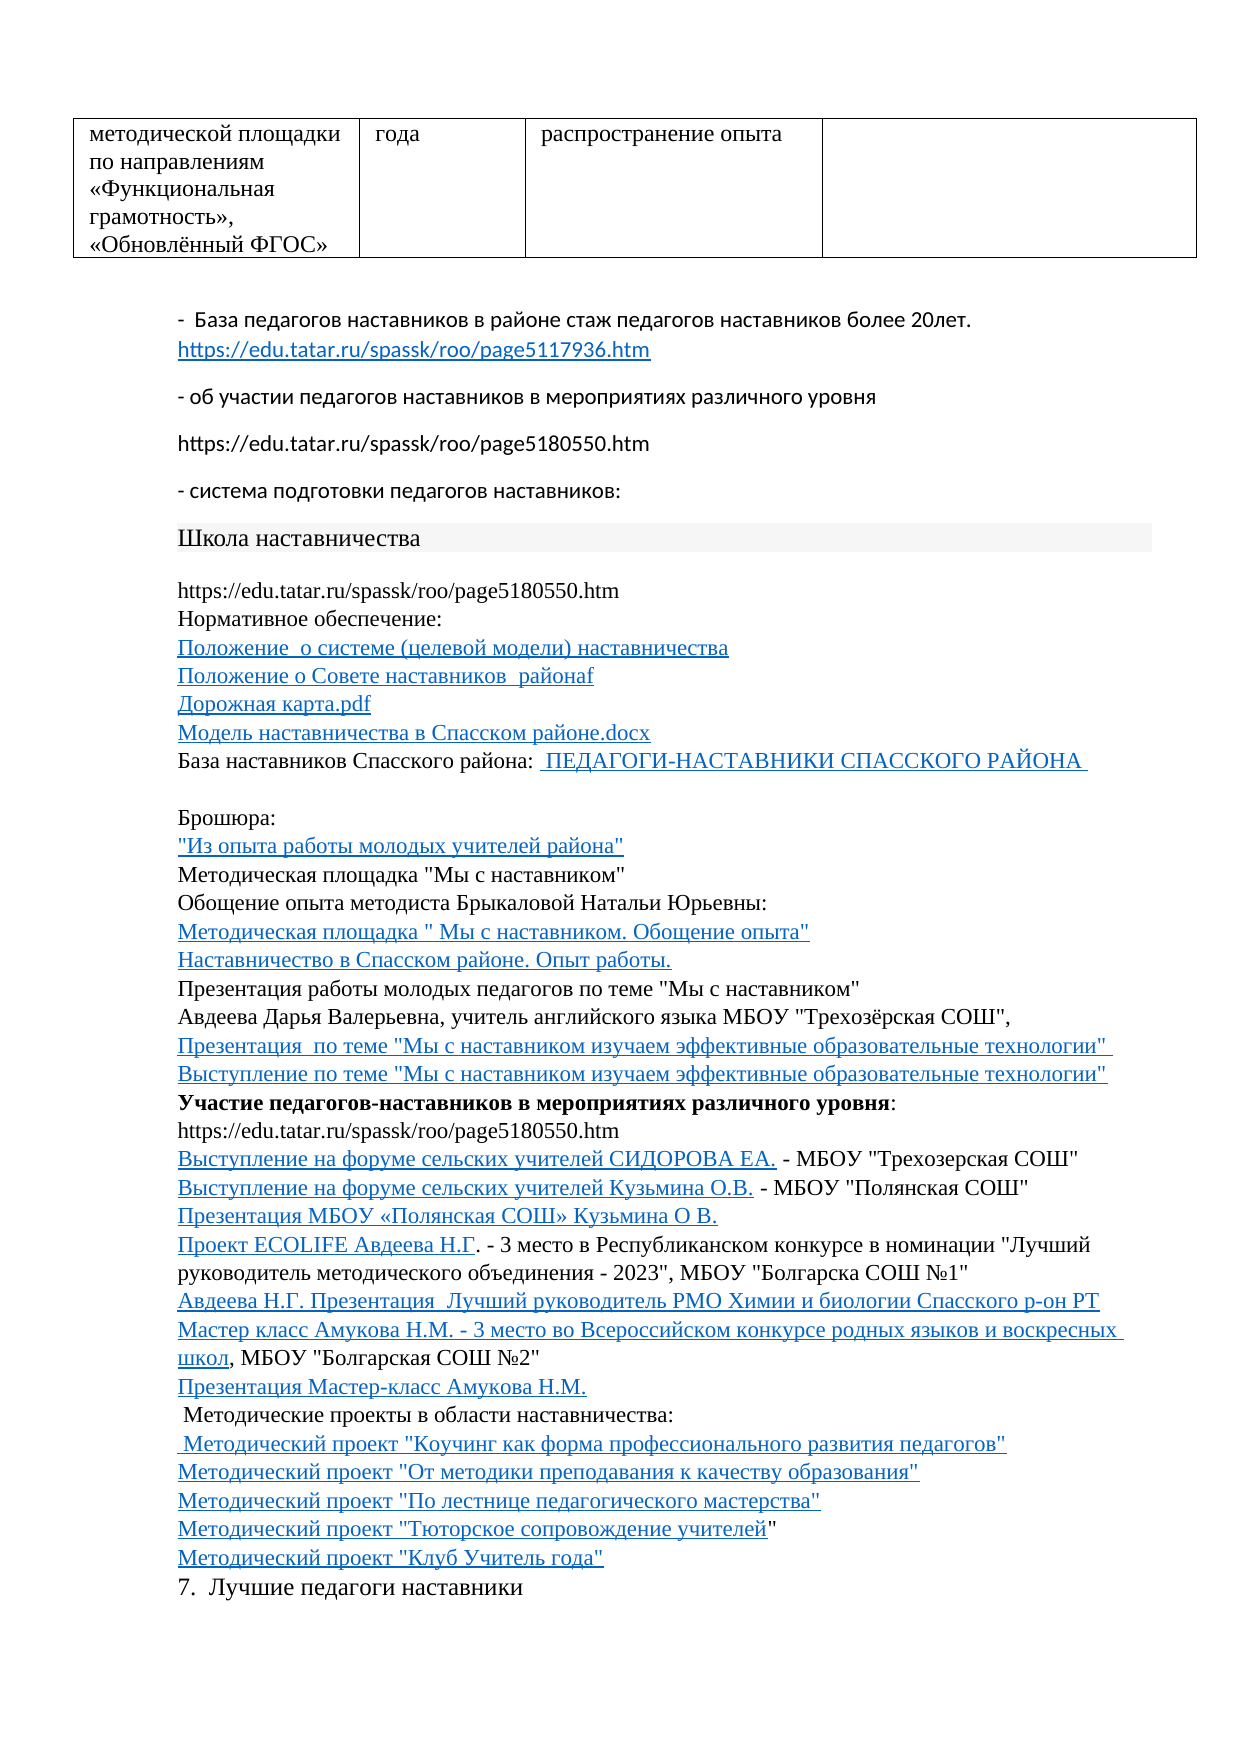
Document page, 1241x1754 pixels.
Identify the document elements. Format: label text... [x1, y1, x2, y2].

text Авдеева Дарья Валерьевна, учитель английского языка МБОУ "Трехозёрская СОШ", [177, 1003, 1152, 1029]
table_cell В течение года [360, 119, 525, 257]
text Выступление на форуме сельских учителей Кузьмина О.В. - МБОУ "Полянская СОШ" [177, 1174, 1152, 1200]
text Методическая площадка "Мы с наставником" [177, 861, 1152, 887]
text Модель наставничества в Спасском районе.docx [177, 719, 1152, 745]
text Нормативное обеспечение: [177, 605, 1152, 631]
text Проект ECOLIFE Авдеева Н.Г. - 3 место в Республиканском конкурсе в номинации "Лучший руководитель методического объединения - 2023", МБОУ "Болгарска СОШ №1" [177, 1231, 1152, 1286]
text Дорожная карта.pdf [177, 690, 1152, 717]
text Методический проект "Клуб Учитель года" [177, 1543, 1152, 1570]
text Положение о Совете наставников районаf [177, 662, 1152, 688]
text Методический проект "По лестнице педагогического мастерства" [177, 1487, 1152, 1513]
text https://edu.tatar.ru/spassk/roo/page5180550.htm [177, 577, 1152, 603]
text Презентация работы молодых педагогов по теме "Мы с наставником" [177, 975, 1152, 1001]
text Участие педагогов-наставников в мероприятиях различного уровня: https://edu.tatar.ru/spassk/roo/page5180550.htm [177, 1088, 1152, 1143]
text - База педагогов наставников в районе стаж педагогов наставников более 20лет. https://edu.tatar.ru/spassk/roo/page5117936.htm [177, 305, 1152, 363]
subtitle Школа наставничества [177, 523, 1152, 552]
text Презентация МБОУ «Полянская СОШ» Кузьмина О В. [177, 1202, 1152, 1229]
text База наставников Спасского района: ПЕДАГОГИ-НАСТАВНИКИ СПАССКОГО РАЙОНА [177, 747, 1152, 774]
text - об участии педагогов наставников в мероприятиях различного уровня [177, 382, 1152, 410]
text Презентация по теме "Мы с наставником изучаем эффективные образовательные технологии" [177, 1032, 1152, 1058]
text Обощение опыта методиста Брыкаловой Натальи Юрьевны: [177, 889, 1152, 916]
text Презентация Мастер-класс Амукова Н.М. [177, 1373, 1152, 1399]
text - система подготовки педагогов наставников: [177, 476, 1152, 504]
text Выступление по теме "Мы с наставником изучаем эффективные образовательные технологии" [177, 1060, 1152, 1086]
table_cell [74, 119, 359, 257]
text Мастер класс Амукова Н.М. - 3 место во Всероссийском конкурсе родных языков и воскресных школ, МБОУ "Болгарская СОШ №2" [177, 1316, 1152, 1371]
text Брошюра: [177, 804, 1152, 831]
text Методический проект "Коучинг как форма профессионального развития педагогов" [177, 1430, 1152, 1456]
text Методический проект "Тюторское сопровождение учителей" [177, 1515, 1152, 1541]
text "Из опыта работы молодых учителей района" [177, 833, 1152, 859]
text Авдеева Н.Г. Презентация Лучший руководитель РМО Химии и биологии Спасского р-он РТ [177, 1288, 1152, 1314]
text Положение о системе (целевой модели) наставничества [177, 633, 1152, 660]
text Наставничество в Спасском районе. Опыт работы. [177, 946, 1152, 973]
text Методическая площадка " Мы с наставником. Обощение опыта" [177, 918, 1152, 944]
text https://edu.tatar.ru/spassk/roo/page5180550.htm [177, 429, 1152, 457]
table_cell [823, 119, 1196, 257]
text Методические проекты в области наставничества: [177, 1401, 1152, 1428]
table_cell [526, 119, 822, 257]
text Выступление на форуме сельских учителей СИДОРОВА ЕА. - МБОУ "Трехозерская СОШ" [177, 1145, 1152, 1172]
text 7. Лучшие педагоги наставники [177, 1572, 1152, 1601]
text Методический проект "От методики преподавания к качеству образования" [177, 1458, 1152, 1484]
